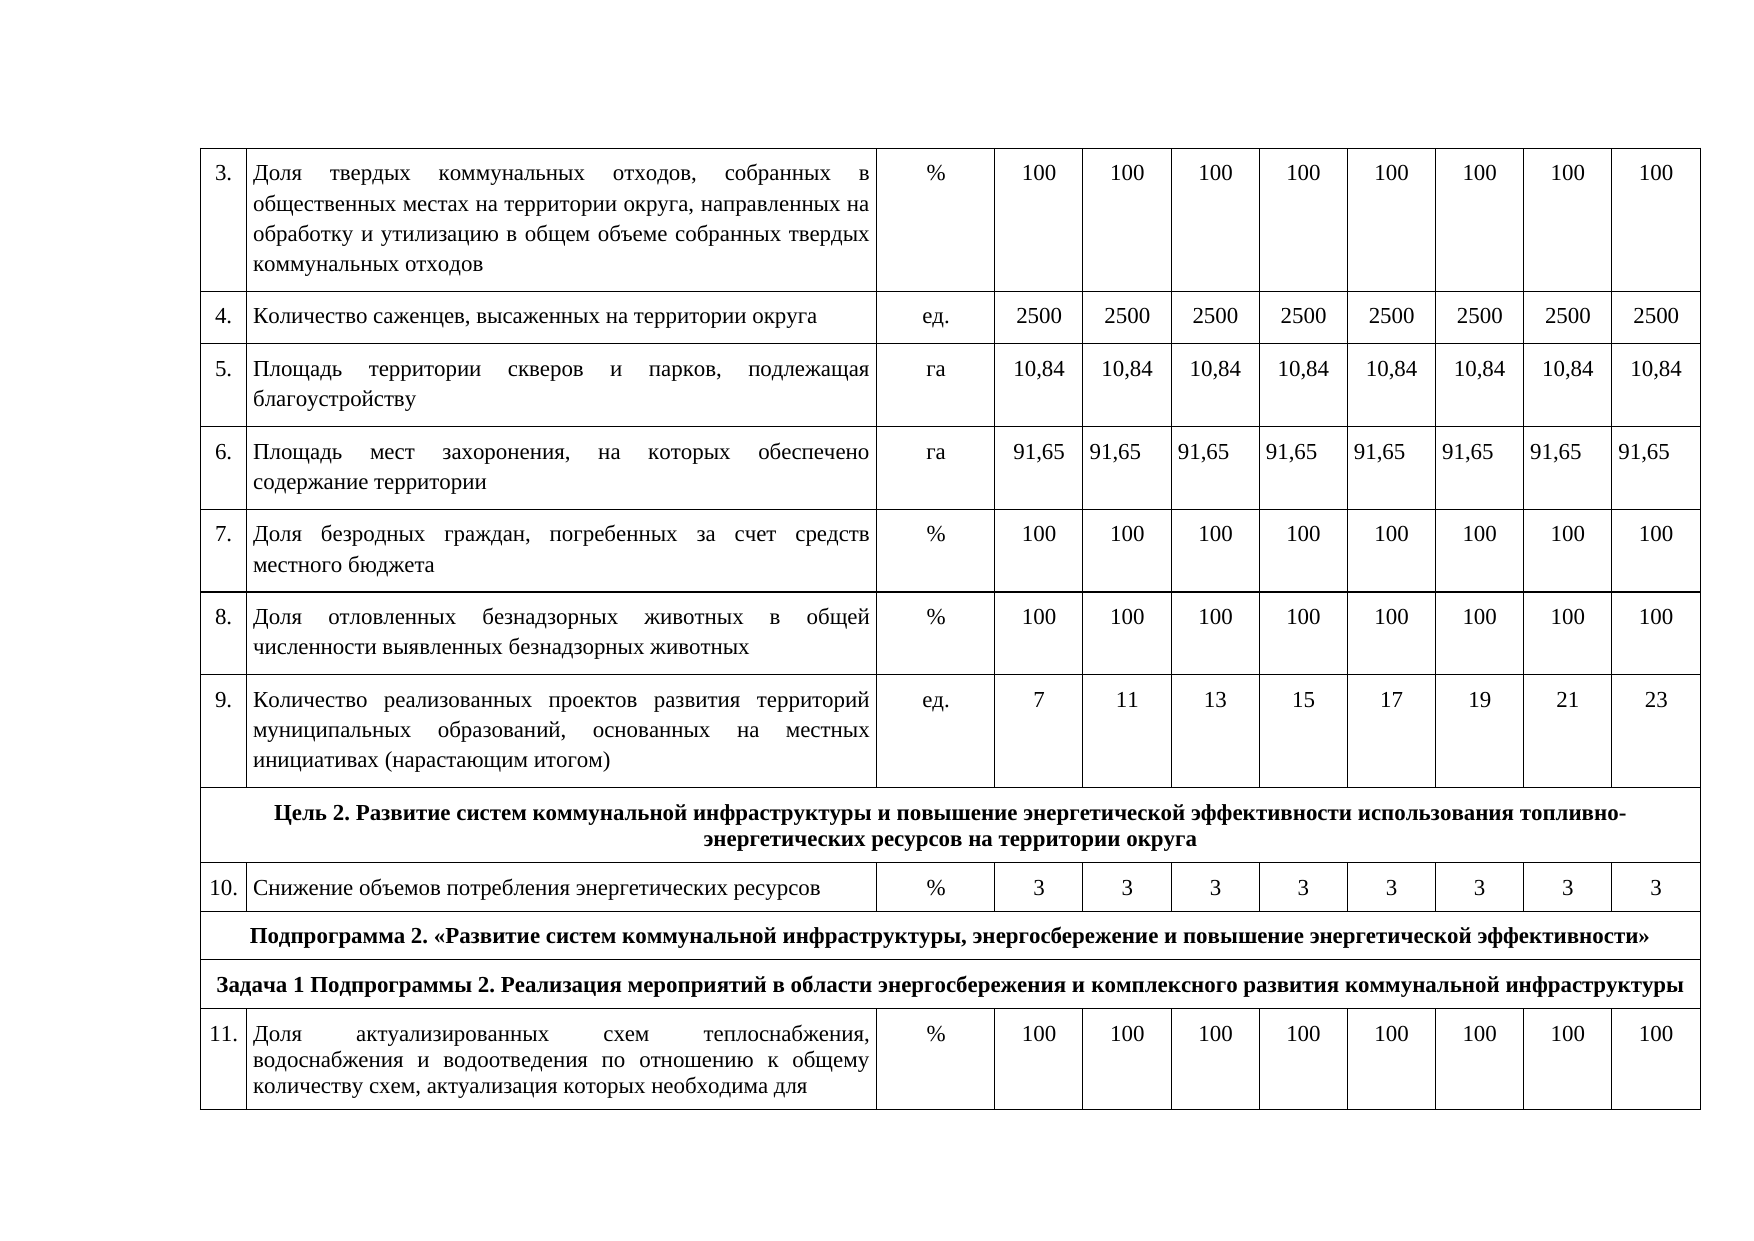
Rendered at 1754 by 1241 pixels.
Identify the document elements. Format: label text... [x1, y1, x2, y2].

table_cell 11 [1083, 675, 1171, 787]
table_cell 8. [201, 593, 246, 674]
table_cell 10,84 [1260, 344, 1347, 426]
table_cell 3. [201, 149, 246, 291]
table_cell Площадь мест захоронения, на которых обеспечено содержание территории [247, 427, 876, 509]
table_cell 3 [995, 863, 1082, 911]
table_cell 3 [1436, 863, 1523, 911]
table_cell 21 [1524, 675, 1611, 787]
table_cell 100 [1172, 1009, 1259, 1109]
table_cell 10,84 [1612, 344, 1700, 426]
table_cell 100 [1083, 1009, 1171, 1109]
table_cell 10,84 [1083, 344, 1171, 426]
table_cell 100 [1260, 1009, 1347, 1109]
table_cell Количество реализованных проектов развития территорий муниципальных образований, основанных на местных инициативах (нарастающим итогом) [247, 675, 876, 787]
table_cell 91,65 [1348, 427, 1435, 509]
table_cell 4. [201, 292, 246, 343]
table_cell 2500 [1436, 292, 1523, 343]
table_cell Доля безродных граждан, погребенных за счет средств местного бюджета [247, 510, 876, 591]
table_cell га [877, 427, 994, 509]
table_cell 10,84 [1436, 344, 1523, 426]
table_cell 15 [1260, 675, 1347, 787]
table_cell 17 [1348, 675, 1435, 787]
table_cell 91,65 [1612, 427, 1700, 509]
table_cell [247, 1009, 876, 1109]
table_cell ед. [877, 675, 994, 787]
table_cell % [877, 510, 994, 591]
table_cell 100 [1260, 593, 1347, 674]
table_cell 100 [1612, 510, 1700, 591]
table_cell 100 [1083, 510, 1171, 591]
table_cell 100 [1612, 1009, 1700, 1109]
table_cell 100 [1348, 149, 1435, 291]
table_cell 100 [1260, 510, 1347, 591]
table_cell 5. [201, 344, 246, 426]
table_cell 100 [1348, 1009, 1435, 1109]
table_cell 3 [1260, 863, 1347, 911]
table_cell 10,84 [1524, 344, 1611, 426]
table_cell 2500 [1260, 292, 1347, 343]
table_cell Количество саженцев, высаженных на территории округа [247, 292, 876, 343]
table_cell 91,65 [1524, 427, 1611, 509]
table_cell 100 [1524, 510, 1611, 591]
table_cell 3 [1524, 863, 1611, 911]
table_cell 100 [1260, 149, 1347, 291]
table_cell 2500 [1612, 292, 1700, 343]
table_cell 100 [1524, 149, 1611, 291]
table_cell 100 [1172, 593, 1259, 674]
table_cell 10,84 [1348, 344, 1435, 426]
table_cell 10,84 [995, 344, 1082, 426]
table_cell 100 [1436, 149, 1523, 291]
table_cell 100 [995, 149, 1082, 291]
table_cell 7 [995, 675, 1082, 787]
table_cell 7. [201, 510, 246, 591]
table_cell 100 [1083, 593, 1171, 674]
table_cell 91,65 [1172, 427, 1259, 509]
table_cell Доля отловленных безнадзорных животных в общей численности выявленных безнадзорных животных [247, 593, 876, 674]
table_cell 3 [1348, 863, 1435, 911]
table_cell % [877, 149, 994, 291]
table_cell % [877, 593, 994, 674]
table_cell 2500 [1524, 292, 1611, 343]
table_cell 13 [1172, 675, 1259, 787]
table_cell % [877, 1009, 994, 1109]
table_cell 3 [1612, 863, 1700, 911]
table_cell 11. [201, 1009, 246, 1109]
table_cell 3 [1083, 863, 1171, 911]
table_cell 2500 [1083, 292, 1171, 343]
table_cell 2500 [1348, 292, 1435, 343]
table_cell Доля твердых коммунальных отходов, собранных в общественных местах на территории округа, направленных на обработку и утилизацию в общем объеме собранных твердых коммунальных отходов [247, 149, 876, 291]
table_cell 100 [1436, 510, 1523, 591]
table_cell 100 [1436, 593, 1523, 674]
table_cell 100 [1083, 149, 1171, 291]
table_cell ед. [877, 292, 994, 343]
table_cell Площадь территории скверов и парков, подлежащая благоустройству [247, 344, 876, 426]
table_cell 9. [201, 675, 246, 787]
table_cell 100 [1524, 1009, 1611, 1109]
table_cell 100 [1348, 593, 1435, 674]
table_cell 91,65 [995, 427, 1082, 509]
table_cell 2500 [995, 292, 1082, 343]
table_cell 100 [1348, 510, 1435, 591]
table_cell 100 [1172, 510, 1259, 591]
table_cell 100 [1612, 593, 1700, 674]
table_cell Подпрограмма 2. «Развитие систем коммунальной инфраструктуры, энергосбережение и повышение энергетической эффективности» [201, 912, 1700, 959]
table_cell 6. [201, 427, 246, 509]
table_cell 100 [1612, 149, 1700, 291]
table_cell 100 [1524, 593, 1611, 674]
table_cell 3 [1172, 863, 1259, 911]
table_cell 100 [1436, 1009, 1523, 1109]
table_cell % [877, 863, 994, 911]
table_cell 100 [995, 593, 1082, 674]
table_cell Снижение объемов потребления энергетических ресурсов [247, 863, 876, 911]
table_cell 2500 [1172, 292, 1259, 343]
table_cell 23 [1612, 675, 1700, 787]
table_cell 10,84 [1172, 344, 1259, 426]
table_cell 91,65 [1083, 427, 1171, 509]
table_cell 10. [201, 863, 246, 911]
table_cell 19 [1436, 675, 1523, 787]
table_cell Задача 1 Подпрограммы 2. Реализация мероприятий в области энергосбережения и комплексного развития коммунальной инфраструктуры [201, 960, 1700, 1008]
table_cell Цель 2. Развитие систем коммунальной инфраструктуры и повышение энергетической эффективности использования топливно-энергетических ресурсов на территории округа [201, 788, 1700, 862]
table_cell 100 [1172, 149, 1259, 291]
table_cell 91,65 [1436, 427, 1523, 509]
table_cell га [877, 344, 994, 426]
table_cell 91,65 [1260, 427, 1347, 509]
table_cell 100 [995, 510, 1082, 591]
table_cell 100 [995, 1009, 1082, 1109]
